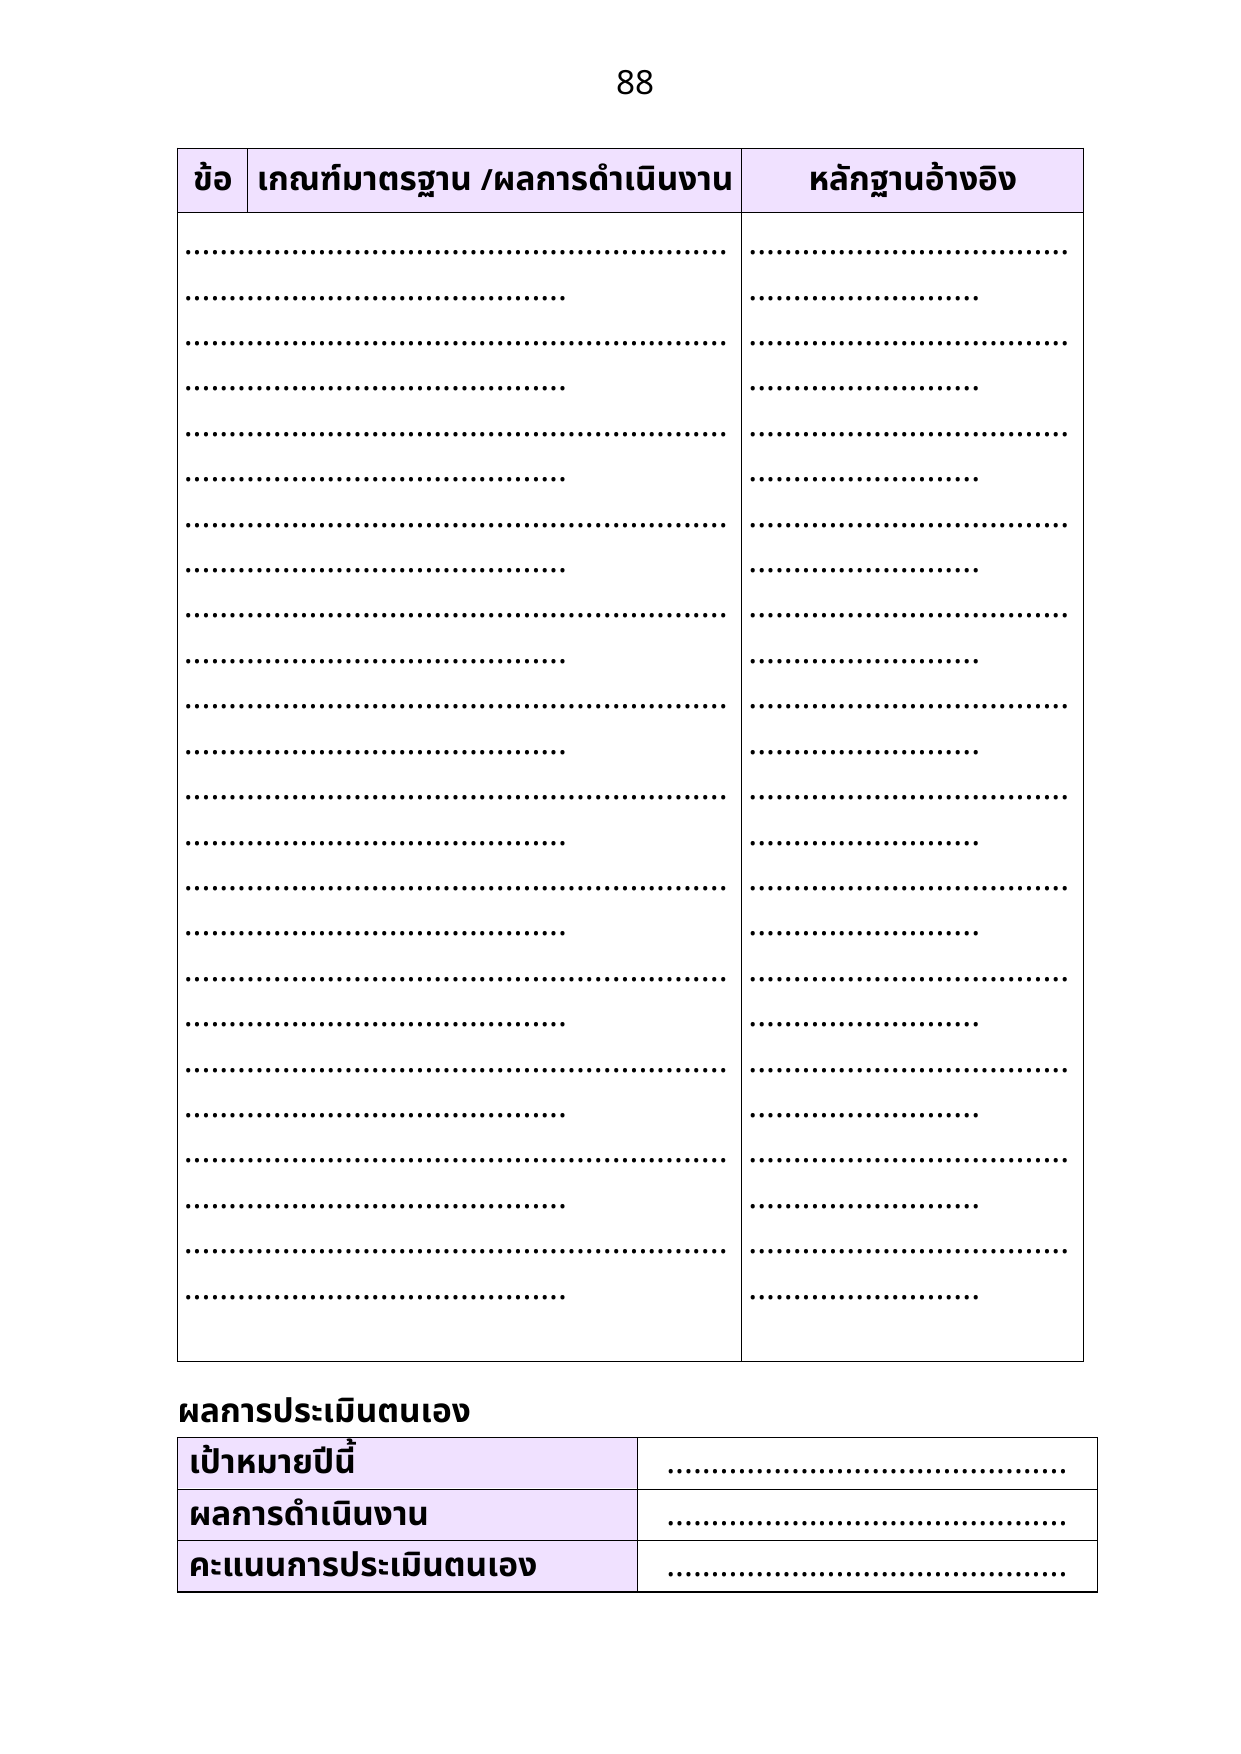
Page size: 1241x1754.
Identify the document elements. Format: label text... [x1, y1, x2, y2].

table_cell ผลการดำเนินงาน [178, 1490, 637, 1540]
table_header ............................................. [638, 1438, 1097, 1488]
text ผลการประเมินตนเอง [177, 1387, 1092, 1437]
table_header เกณฑ์มาตรฐาน /ผลการดำเนินงาน [248, 149, 741, 212]
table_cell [638, 1541, 1097, 1591]
table_cell คะแนนการประเมินตนเอง [178, 1541, 637, 1591]
table_header เป้าหมายปีนี้ [178, 1438, 637, 1488]
table_header ข้อ [178, 149, 247, 212]
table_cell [638, 1490, 1097, 1540]
table_header หลักฐานอ้างอิง [742, 149, 1083, 212]
